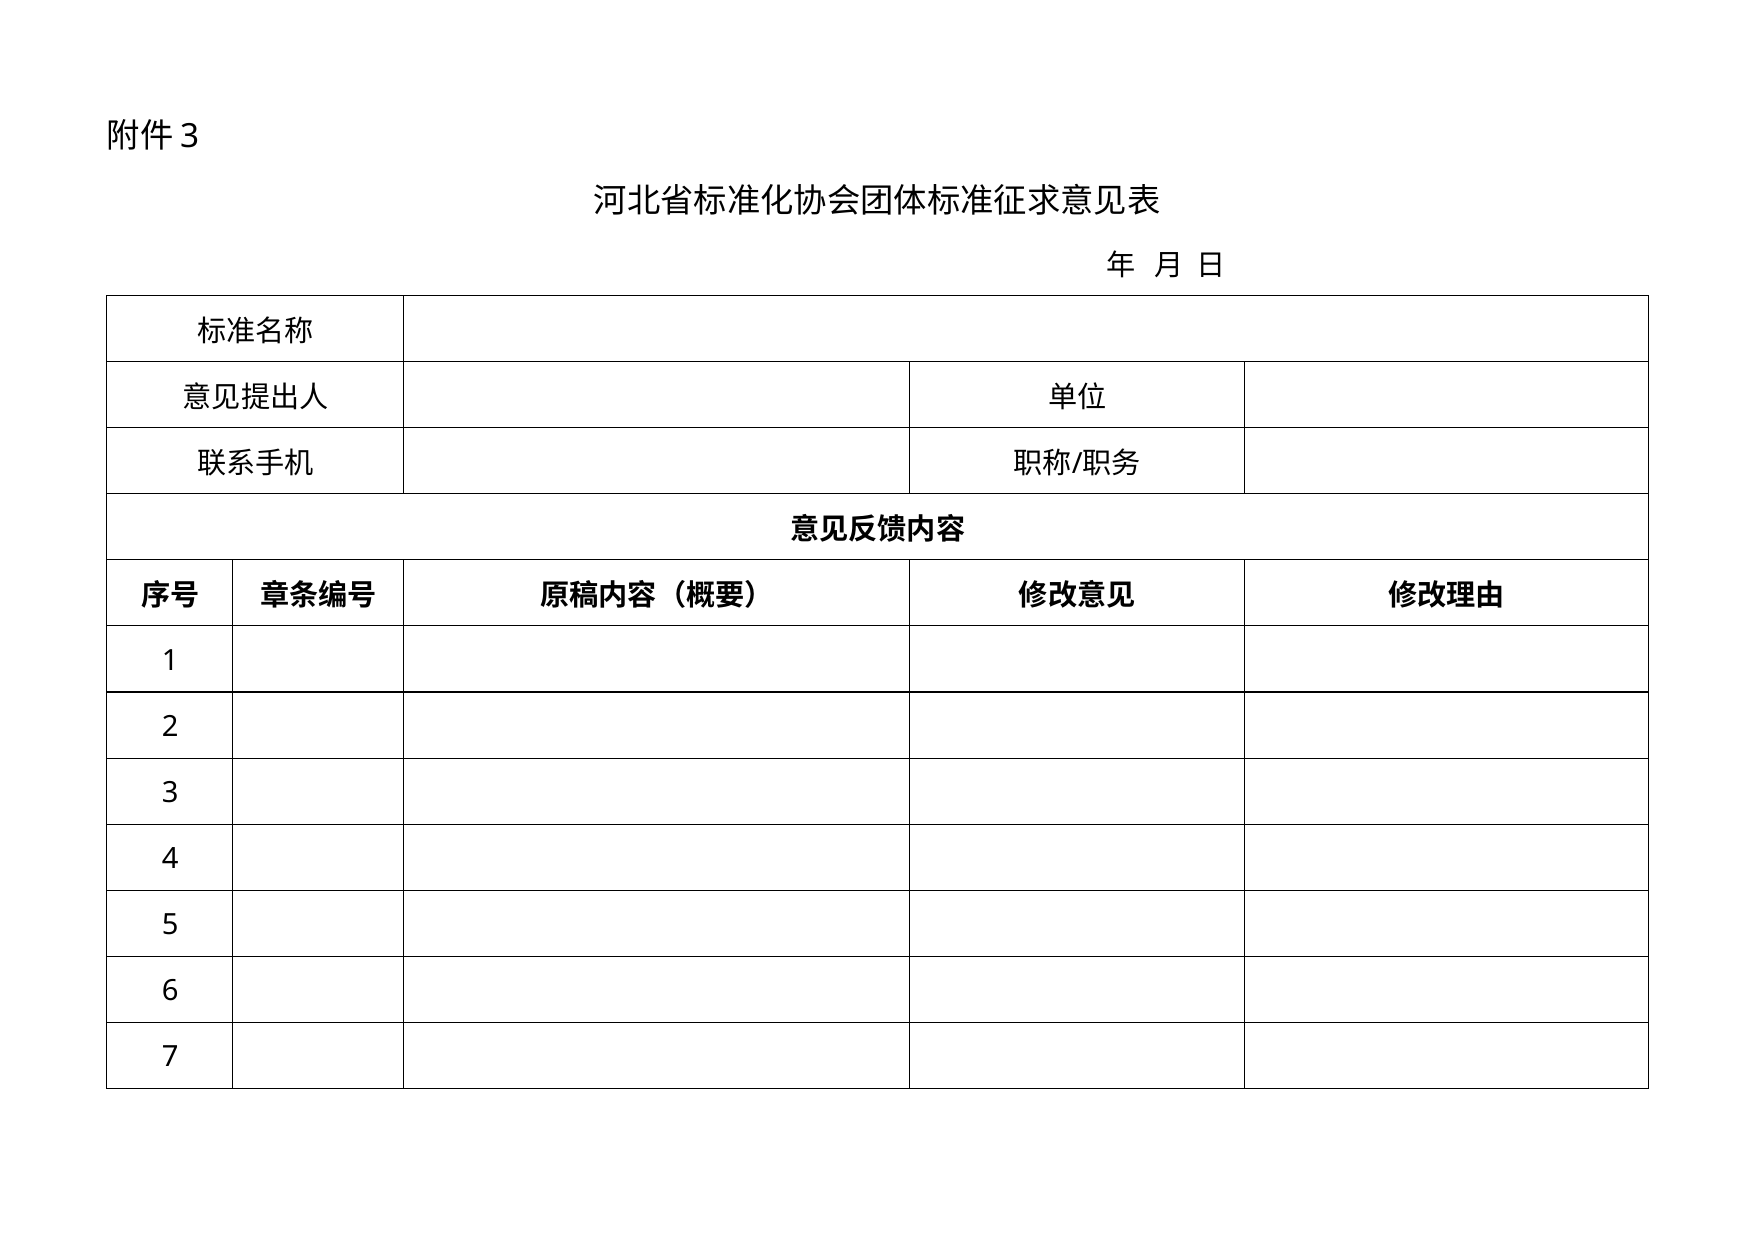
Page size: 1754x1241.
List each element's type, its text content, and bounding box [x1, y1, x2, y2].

table_cell [910, 1023, 1244, 1088]
table_cell [1245, 891, 1648, 956]
table_cell [404, 693, 909, 757]
table_cell 意见反馈内容 [107, 494, 1648, 559]
table_cell 修改理由 [1245, 560, 1648, 625]
text 附件3 [106, 100, 1648, 165]
table_cell 1 [107, 626, 232, 691]
table_cell [233, 626, 403, 691]
table_cell [1245, 428, 1648, 493]
table_cell [404, 428, 909, 493]
table_cell [404, 626, 909, 691]
table_cell [404, 957, 909, 1022]
table_cell 6 [107, 957, 232, 1022]
table_cell [1245, 362, 1648, 427]
table_cell [1245, 825, 1648, 889]
table_cell [1245, 693, 1648, 757]
table_cell [1245, 759, 1648, 823]
table_cell 章条编号 [233, 560, 403, 625]
table_cell 4 [107, 825, 232, 889]
table_cell [910, 825, 1244, 889]
table_cell 2 [107, 693, 232, 757]
table_cell 5 [107, 891, 232, 956]
table_cell 职称/职务 [910, 428, 1244, 493]
table_cell [910, 891, 1244, 956]
table_cell 单位 [910, 362, 1244, 427]
text 年 月 日 [106, 230, 1648, 295]
table_cell [404, 825, 909, 889]
table_cell [233, 1023, 403, 1088]
table_cell 修改意见 [910, 560, 1244, 625]
table_cell [910, 626, 1244, 691]
table_cell 7 [107, 1023, 232, 1088]
table_cell 原稿内容（概要） [404, 560, 909, 625]
table_cell [1245, 1023, 1648, 1088]
table_header [404, 296, 1648, 361]
table_header 标准名称 [107, 296, 403, 361]
table_cell [404, 891, 909, 956]
text 河北省标准化协会团体标准征求意见表 [106, 165, 1648, 230]
table_cell [404, 759, 909, 823]
table_cell [233, 693, 403, 757]
table_cell [233, 825, 403, 889]
table_cell [404, 1023, 909, 1088]
table_cell 3 [107, 759, 232, 823]
table_cell [233, 957, 403, 1022]
table_cell [910, 759, 1244, 823]
table_cell [233, 759, 403, 823]
table_cell 意见提出人 [107, 362, 403, 427]
table_cell 序号 [107, 560, 232, 625]
table_cell [233, 891, 403, 956]
table_cell [910, 693, 1244, 757]
table_cell [1245, 957, 1648, 1022]
table_cell 联系手机 [107, 428, 403, 493]
table_cell [404, 362, 909, 427]
table_cell [910, 957, 1244, 1022]
table_cell [1245, 626, 1648, 691]
